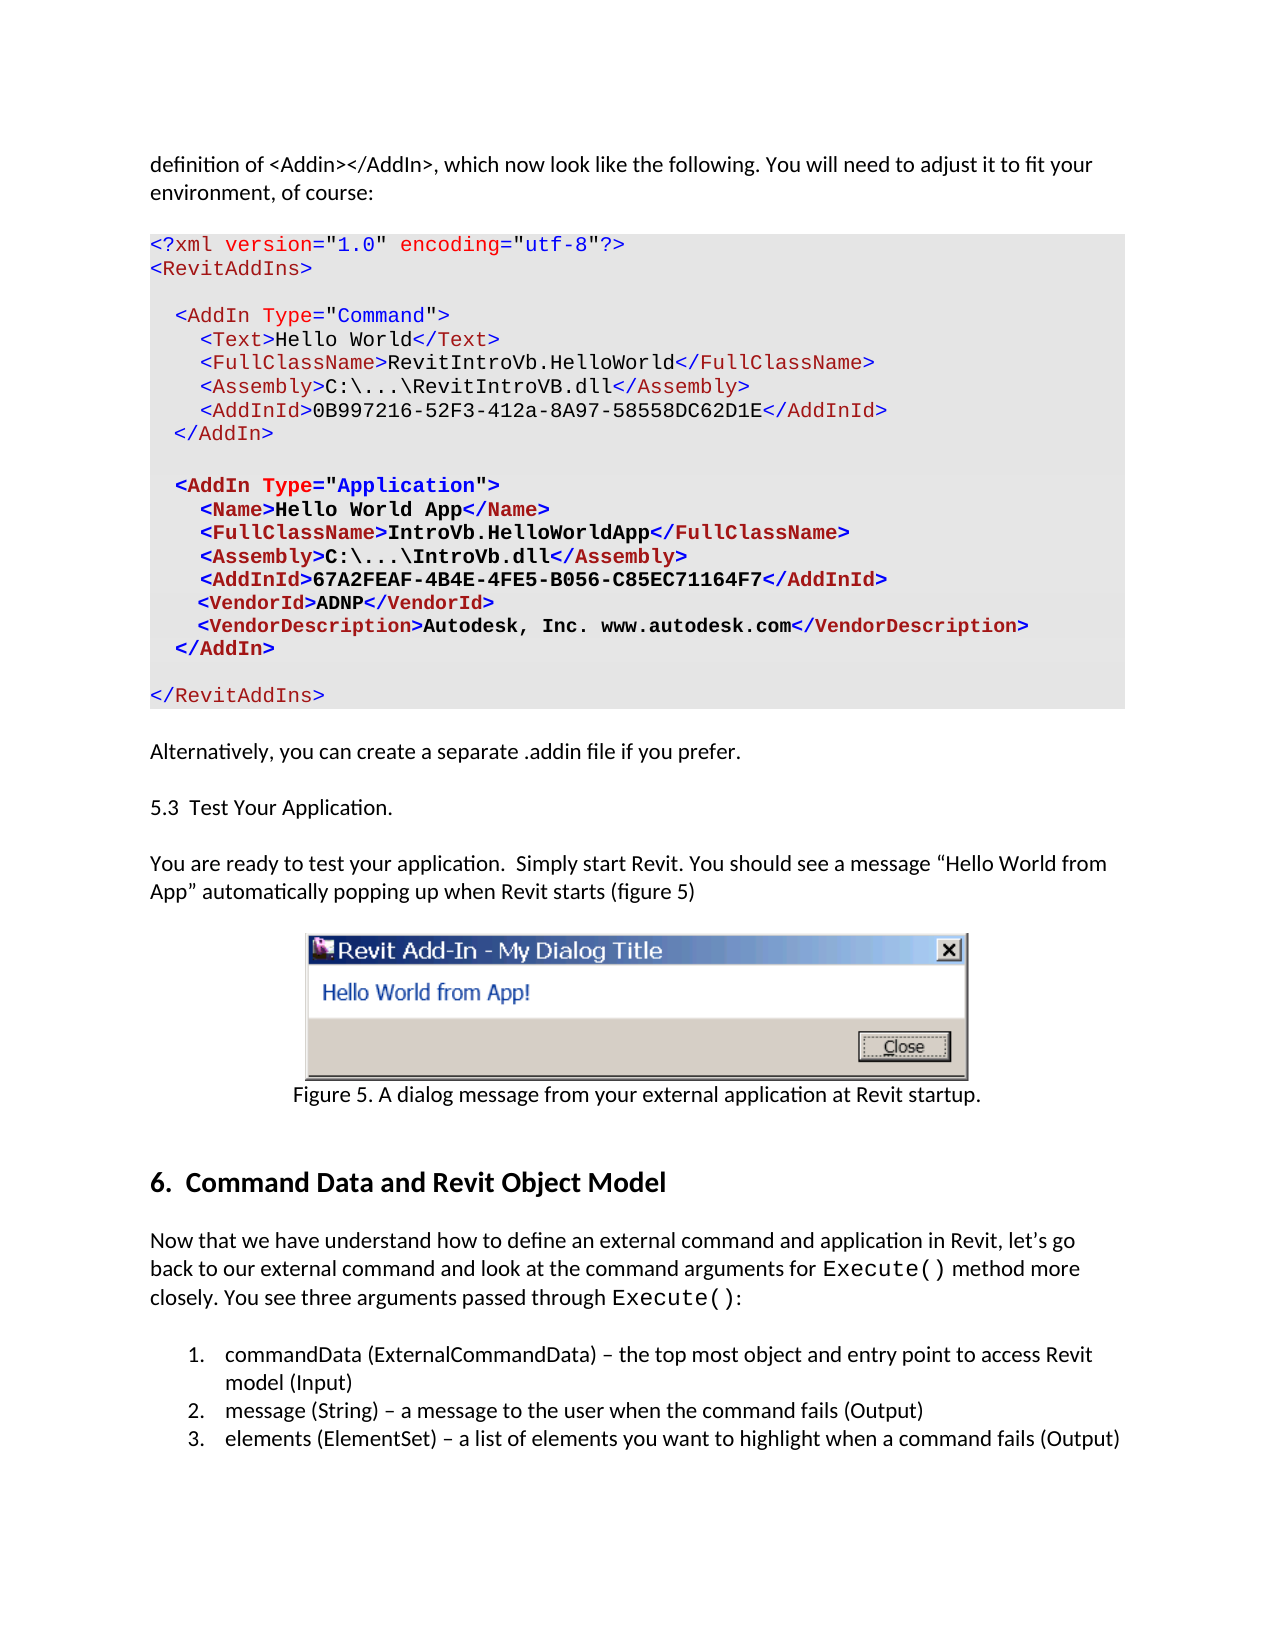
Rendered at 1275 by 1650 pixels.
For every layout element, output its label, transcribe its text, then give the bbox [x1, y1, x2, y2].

text 6. Command Data and Revit Object Model [150, 1164, 1125, 1200]
list message (String) – a message to the user when the command fails (Output) [187, 1397, 1125, 1424]
text <AddIn Type="Application"> [150, 475, 1125, 498]
text <Assembly>C:\...\RevitIntroVB.dll</Assembly> [150, 376, 1125, 399]
text <FullClassName>RevitIntroVb.HelloWorld</FullClassName> [150, 352, 1125, 376]
list elements (ElementSet) – a list of elements you want to highlight when a command fails (Output) [187, 1424, 1125, 1453]
text Now that we have understand how to define an external command and application in Revit, let’s go back to our external command and look at the command arguments for Execute() method more closely. You see three arguments passed through Execute(): [150, 1226, 1125, 1341]
text <Name>Hello World App</Name> [150, 498, 1125, 522]
text <VendorId>ADNP</VendorId> [150, 593, 1125, 616]
text <VendorDescription>Autodesk, Inc. www.autodesk.com</VendorDescription> [150, 616, 1125, 638]
picture [305, 933, 970, 1081]
text 5.3 Test Your Application. [150, 793, 1125, 821]
text <Text>Hello World</Text> [150, 329, 1125, 352]
list commandData (ExternalCommandData) – the top most object and entry point to access Revit model (Input) [187, 1341, 1125, 1397]
text Alternatively, you can create a separate .addin file if you prefer. [150, 737, 1125, 765]
text <AddInId>67A2FEAF-4B4E-4FE5-B056-C85EC71164F7</AddInId> [150, 569, 1125, 593]
text Figure 5. A dialog message from your external application at Revit startup. [150, 1080, 1125, 1108]
text </AddIn> [150, 638, 1125, 662]
text <Assembly>C:\...\IntroVb.dll</Assembly> [150, 546, 1125, 569]
text <AddInId>0B997216-52F3-412a-8A97-58558DC62D1E</AddInId> [150, 399, 1125, 423]
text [150, 150, 1125, 206]
text </AddIn> [150, 423, 1125, 475]
text </RevitAddIns> [150, 685, 1125, 709]
text <FullClassName>IntroVb.HelloWorldApp</FullClassName> [150, 522, 1125, 546]
text You are ready to test your application. Simply start Revit. You should see a message “Hello World from App” automatically popping up when Revit starts (figure 5) [150, 849, 1125, 933]
text <AddIn Type="Command"> [150, 305, 1125, 329]
text <RevitAddIns> [150, 258, 1125, 281]
text <?xml version="1.0" encoding="utf-8"?> [150, 234, 1125, 258]
